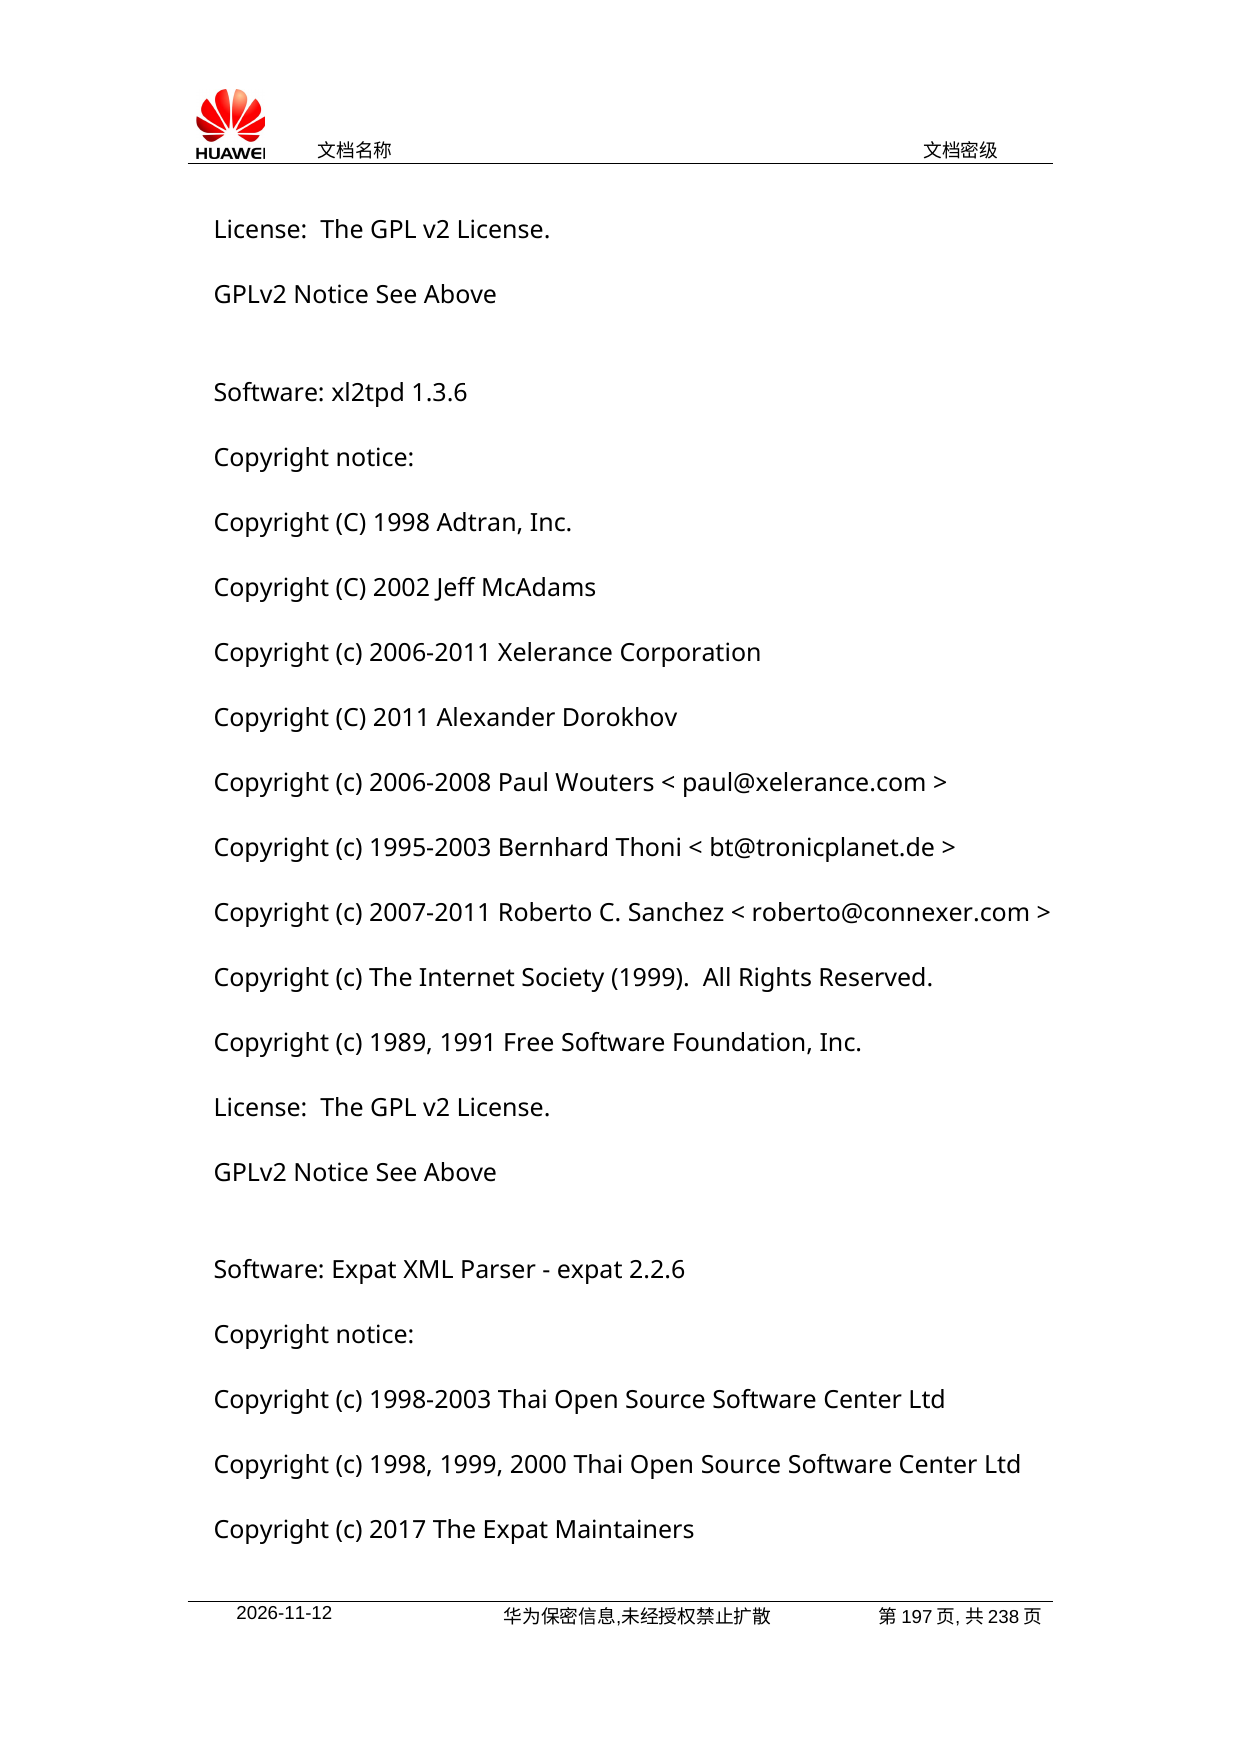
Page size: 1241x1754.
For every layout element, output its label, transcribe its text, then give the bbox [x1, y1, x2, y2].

text Copyright (C) 2011 Alexander Dorokhov [187, 684, 1053, 749]
text License: The GPL v2 License. [187, 196, 1053, 261]
text License: The GPL v2 License. [187, 1074, 1053, 1139]
text GPLv2 Notice See Above [187, 1139, 1053, 1204]
text GPLv2 Notice See Above [187, 261, 1053, 326]
text Copyright notice: [187, 1301, 1053, 1366]
text Copyright (c) 1998, 1999, 2000 Thai Open Source Software Center Ltd [187, 1431, 1053, 1496]
text Copyright (C) 2002 Jeff McAdams [187, 554, 1053, 619]
text Copyright (C) 1998 Adtran, Inc. [187, 489, 1053, 554]
text Copyright notice: [187, 424, 1053, 489]
text Copyright (c) 2006-2008 Paul Wouters < paul@xelerance.com > [187, 749, 1053, 814]
text Copyright (c) 1995-2003 Bernhard Thoni < bt@tronicplanet.de > [187, 814, 1053, 879]
text Copyright (c) 1989, 1991 Free Software Foundation, Inc. [187, 1009, 1053, 1074]
text Software: xl2tpd 1.3.6 [187, 359, 1053, 424]
text Copyright (c) The Internet Society (1999). All Rights Reserved. [187, 944, 1053, 1009]
picture [196, 89, 265, 159]
text Software: Expat XML Parser - expat 2.2.6 [187, 1236, 1053, 1301]
text Copyright (c) 2006-2011 Xelerance Corporation [187, 619, 1053, 684]
text Copyright (c) 1998-2003 Thai Open Source Software Center Ltd [187, 1366, 1053, 1431]
text Copyright (c) 2017 The Expat Maintainers [187, 1496, 1053, 1561]
text Copyright (c) 2007-2011 Roberto C. Sanchez < roberto@connexer.com > [187, 879, 1053, 944]
